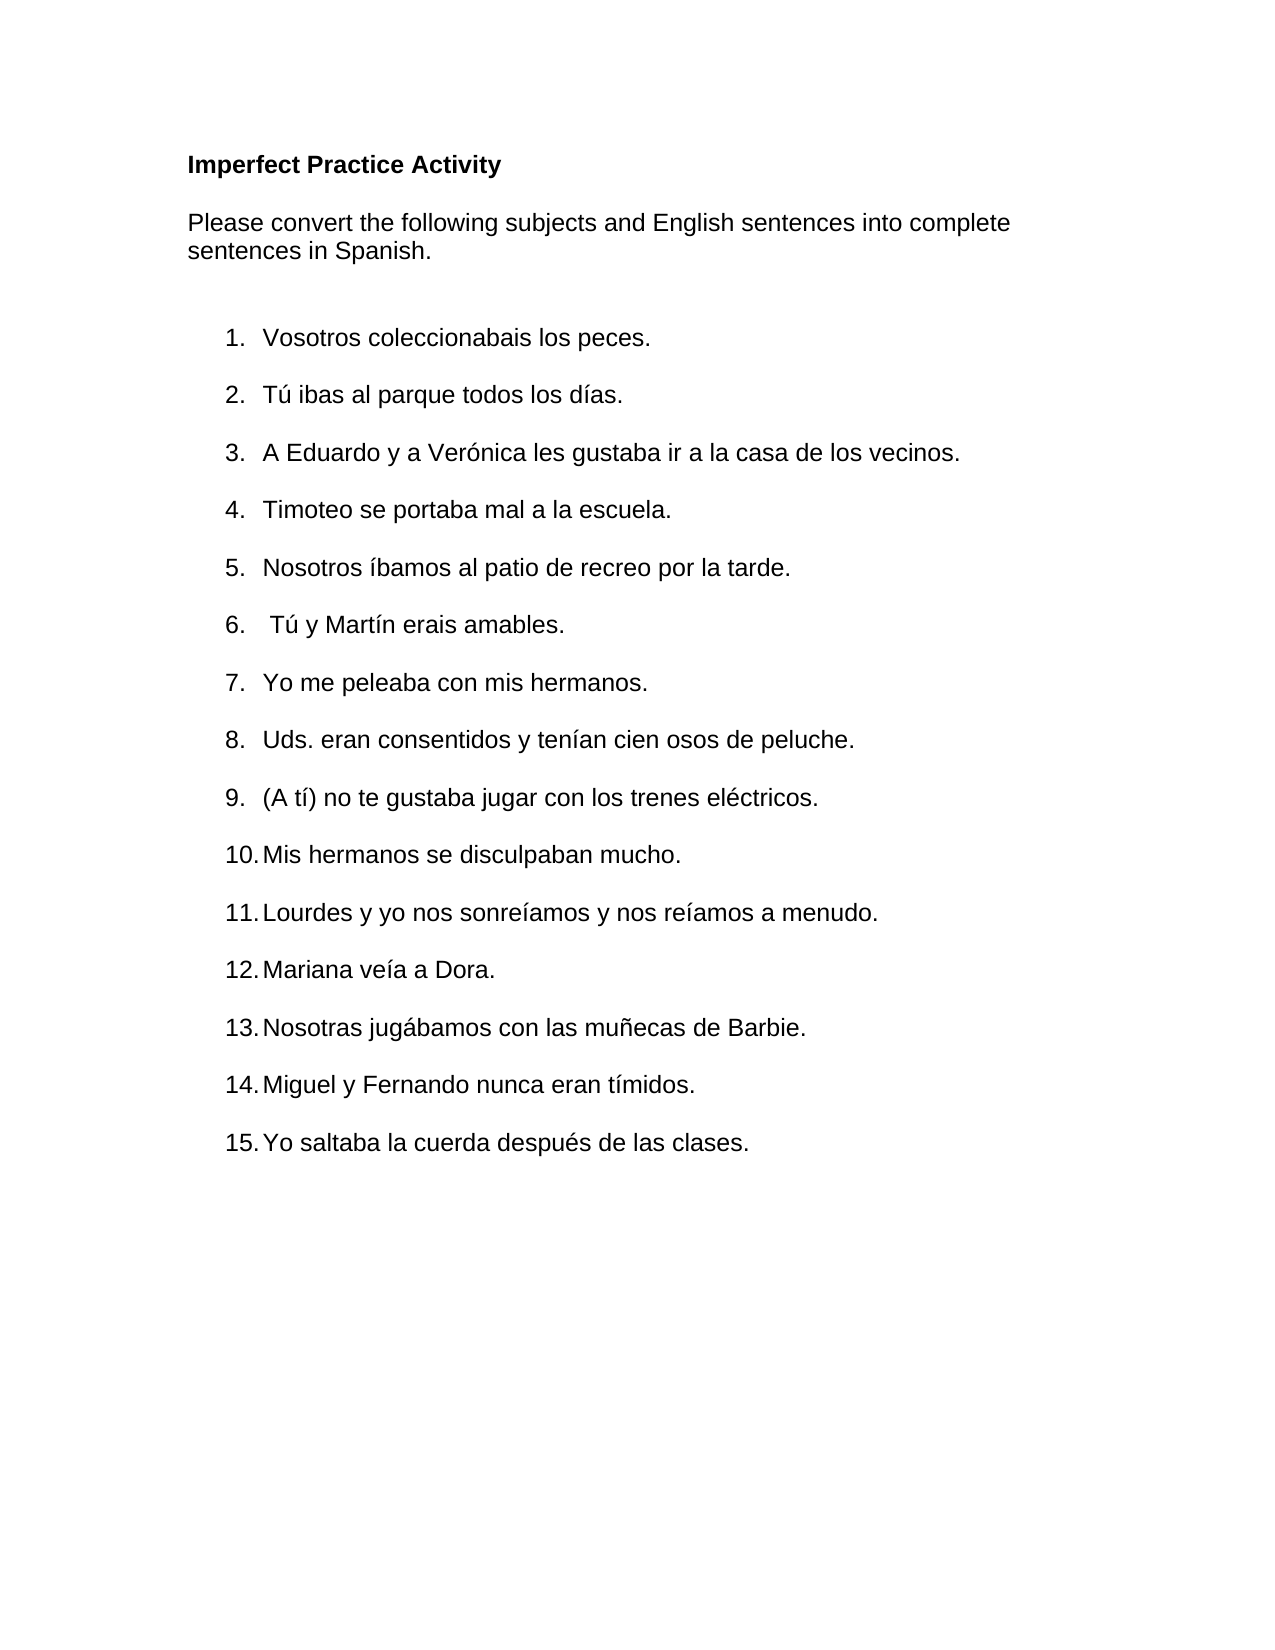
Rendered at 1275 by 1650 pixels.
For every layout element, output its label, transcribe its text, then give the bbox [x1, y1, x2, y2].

list Mis hermanos se disculpaban mucho. [225, 840, 1087, 869]
list Tú y Martín erais amables. [225, 610, 1087, 639]
list Nosotros íbamos al patio de recreo por la tarde. [225, 552, 1087, 581]
list Timoteo se portaba mal a la escuela. [225, 495, 1087, 524]
list A Eduardo y a Verónica les gustaba ir a la casa de los vecinos. [225, 437, 1087, 466]
list Tú ibas al parque todos los días. [225, 380, 1087, 409]
list Vosotros coleccionabais los peces. [225, 322, 1087, 351]
list Yo saltaba la cuerda después de las clases. [225, 1127, 1087, 1156]
list Mariana veía a Dora. [225, 955, 1087, 984]
list Uds. eran consentidos y tenían cien osos de peluche. [225, 725, 1087, 754]
list (A tí) no te gustaba jugar con los trenes eléctricos. [225, 782, 1087, 811]
list Lourdes y yo nos sonreíamos y nos reíamos a menudo. [225, 897, 1087, 926]
list Yo me peleaba con mis hermanos. [225, 667, 1087, 696]
list Miguel y Fernando nunca eran tímidos. [225, 1070, 1087, 1099]
text Imperfect Practice Activity [187, 150, 1087, 179]
list Nosotras jugábamos con las muñecas de Barbie. [225, 1012, 1087, 1041]
text Please convert the following subjects and English sentences into complete sentences in Spanish. [187, 207, 1087, 265]
